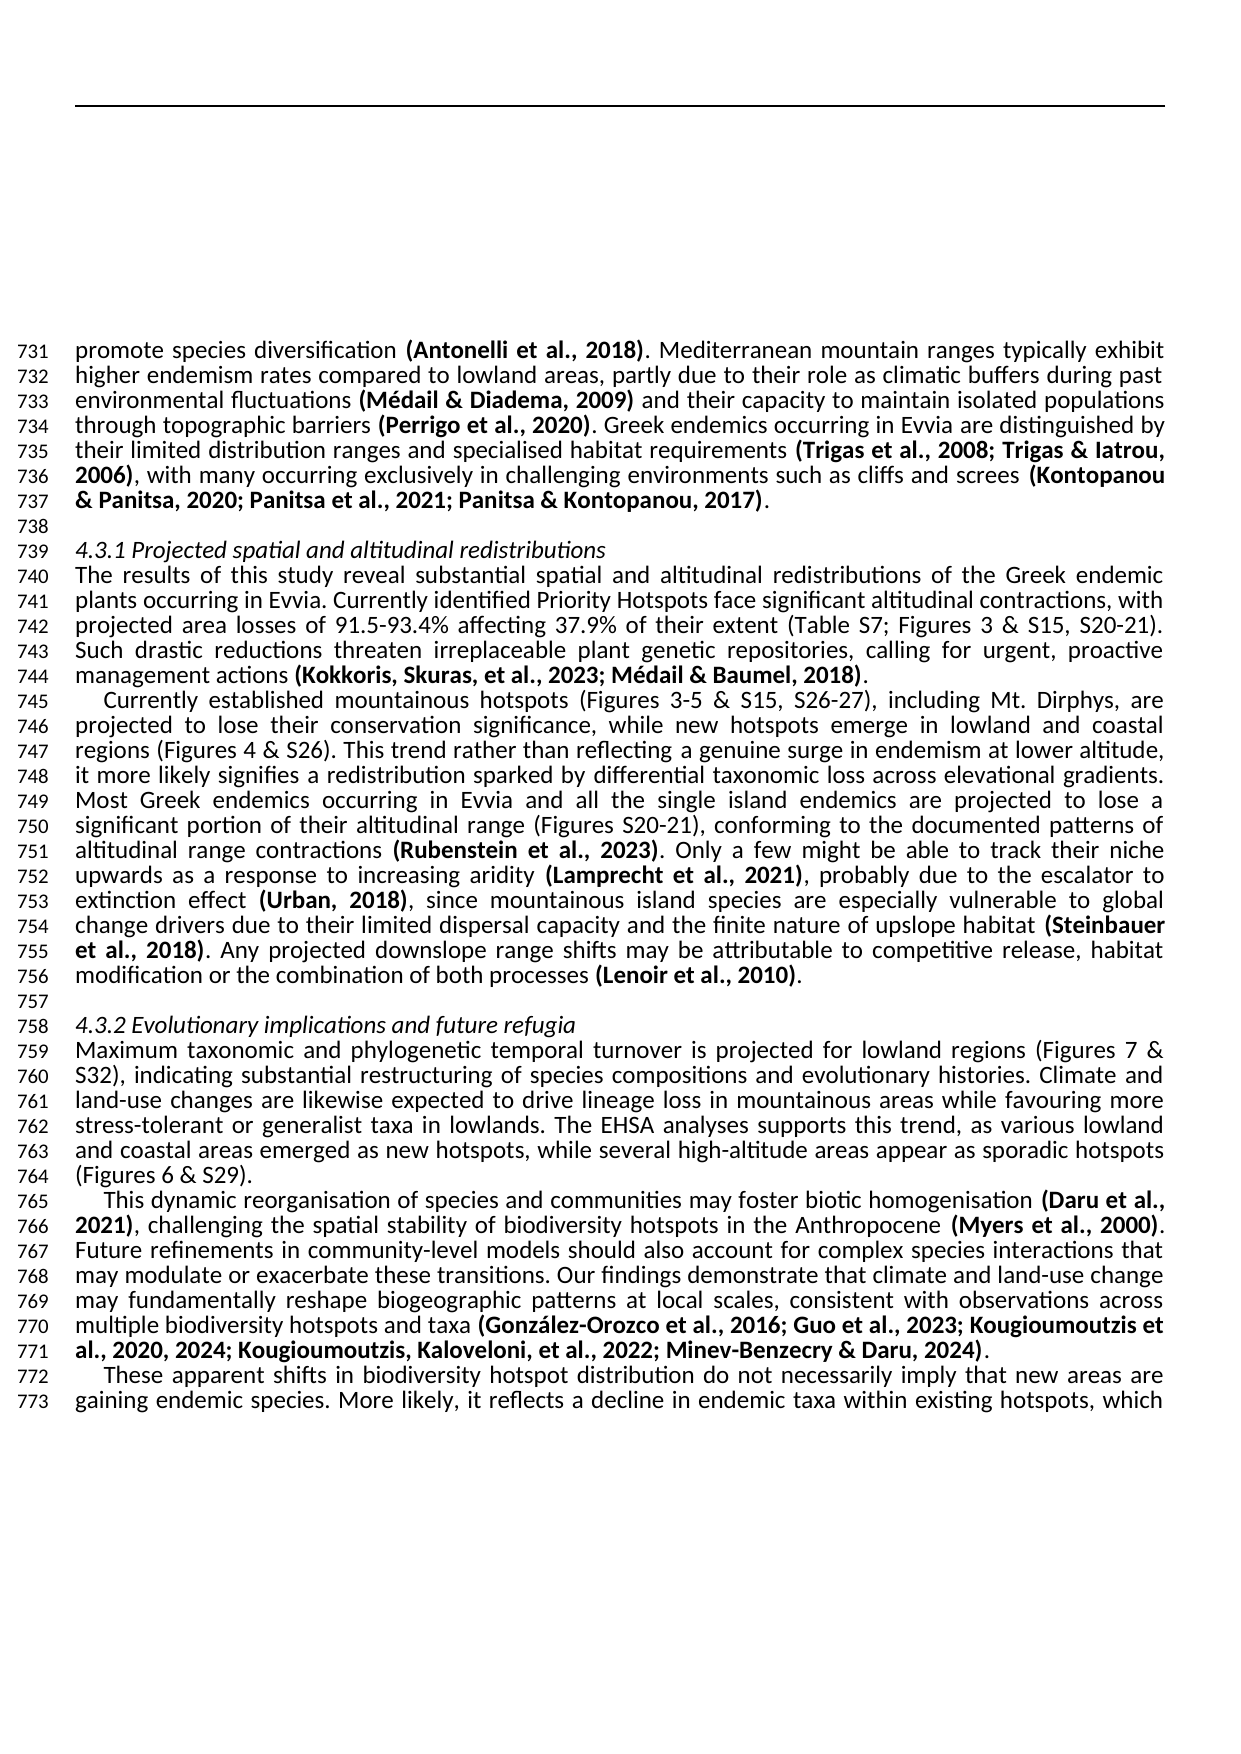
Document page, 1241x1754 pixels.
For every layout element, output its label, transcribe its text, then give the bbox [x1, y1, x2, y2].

subtitle 4.3.1 Projected spatial and altitudinal redistributions [75, 538, 1165, 563]
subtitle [75, 338, 1165, 513]
subtitle Currently established mountainous hotspots (Figures 3-5 & S15, S26-27), including Mt. Dirphys, are projected to lose their conservation significance, while new hotspots emerge in lowland and coastal regions (Figures 4 & S26). This trend rather than reflecting a genuine surge in endemism at lower altitude, it more likely signifies a redistribution sparked by differential taxonomic loss across elevational gradients. Most Greek endemics occurring in Evvia and all the single island endemics are projected to lose a significant portion of their altitudinal range (Figures S20-21), conforming to the documented patterns of altitudinal range contractions (Rubenstein et al., 2023). Only a few might be able to track their niche upwards as a response to increasing aridity (Lamprecht et al., 2021), probably due to the escalator to extinction effect (Urban, 2018), since mountainous island species are especially vulnerable to global change drivers due to their limited dispersal capacity and the finite nature of upslope habitat (Steinbauer et al., 2018). Any projected downslope range shifts may be attributable to competitive release, habitat modification or the combination of both processes (Lenoir et al., 2010). [75, 688, 1165, 988]
subtitle This dynamic reorganisation of species and communities may foster biotic homogenisation (Daru et al., 2021), challenging the spatial stability of biodiversity hotspots in the Anthropocene (Myers et al., 2000). Future refinements in community-level models should also account for complex species interactions that may modulate or exacerbate these transitions. Our findings demonstrate that climate and land-use change may fundamentally reshape biogeographic patterns at local scales, consistent with observations across multiple biodiversity hotspots and taxa (González-Orozco et al., 2016; Guo et al., 2023; Kougioumoutzis et al., 2020, 2024; Kougioumoutzis, Kaloveloni, et al., 2022; Minev-Benzecry & Daru, 2024). [75, 1188, 1165, 1363]
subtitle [75, 1363, 1165, 1413]
subtitle The results of this study reveal substantial spatial and altitudinal redistributions of the Greek endemic plants occurring in Evvia. Currently identified Priority Hotspots face significant altitudinal contractions, with projected area losses of 91.5-93.4% affecting 37.9% of their extent (Table S7; Figures 3 & S15, S20-21). Such drastic reductions threaten irreplaceable plant genetic repositories, calling for urgent, proactive management actions (Kokkoris, Skuras, et al., 2023; Médail & Baumel, 2018). [75, 563, 1165, 688]
subtitle Maximum taxonomic and phylogenetic temporal turnover is projected for lowland regions (Figures 7 & S32), indicating substantial restructuring of species compositions and evolutionary histories. Climate and land-use changes are likewise expected to drive lineage loss in mountainous areas while favouring more stress-tolerant or generalist taxa in lowlands. The EHSA analyses supports this trend, as various lowland and coastal areas emerged as new hotspots, while several high-altitude areas appear as sporadic hotspots (Figures 6 & S29). [75, 1038, 1165, 1188]
subtitle 4.3.2 Evolutionary implications and future refugia [75, 1013, 1165, 1038]
